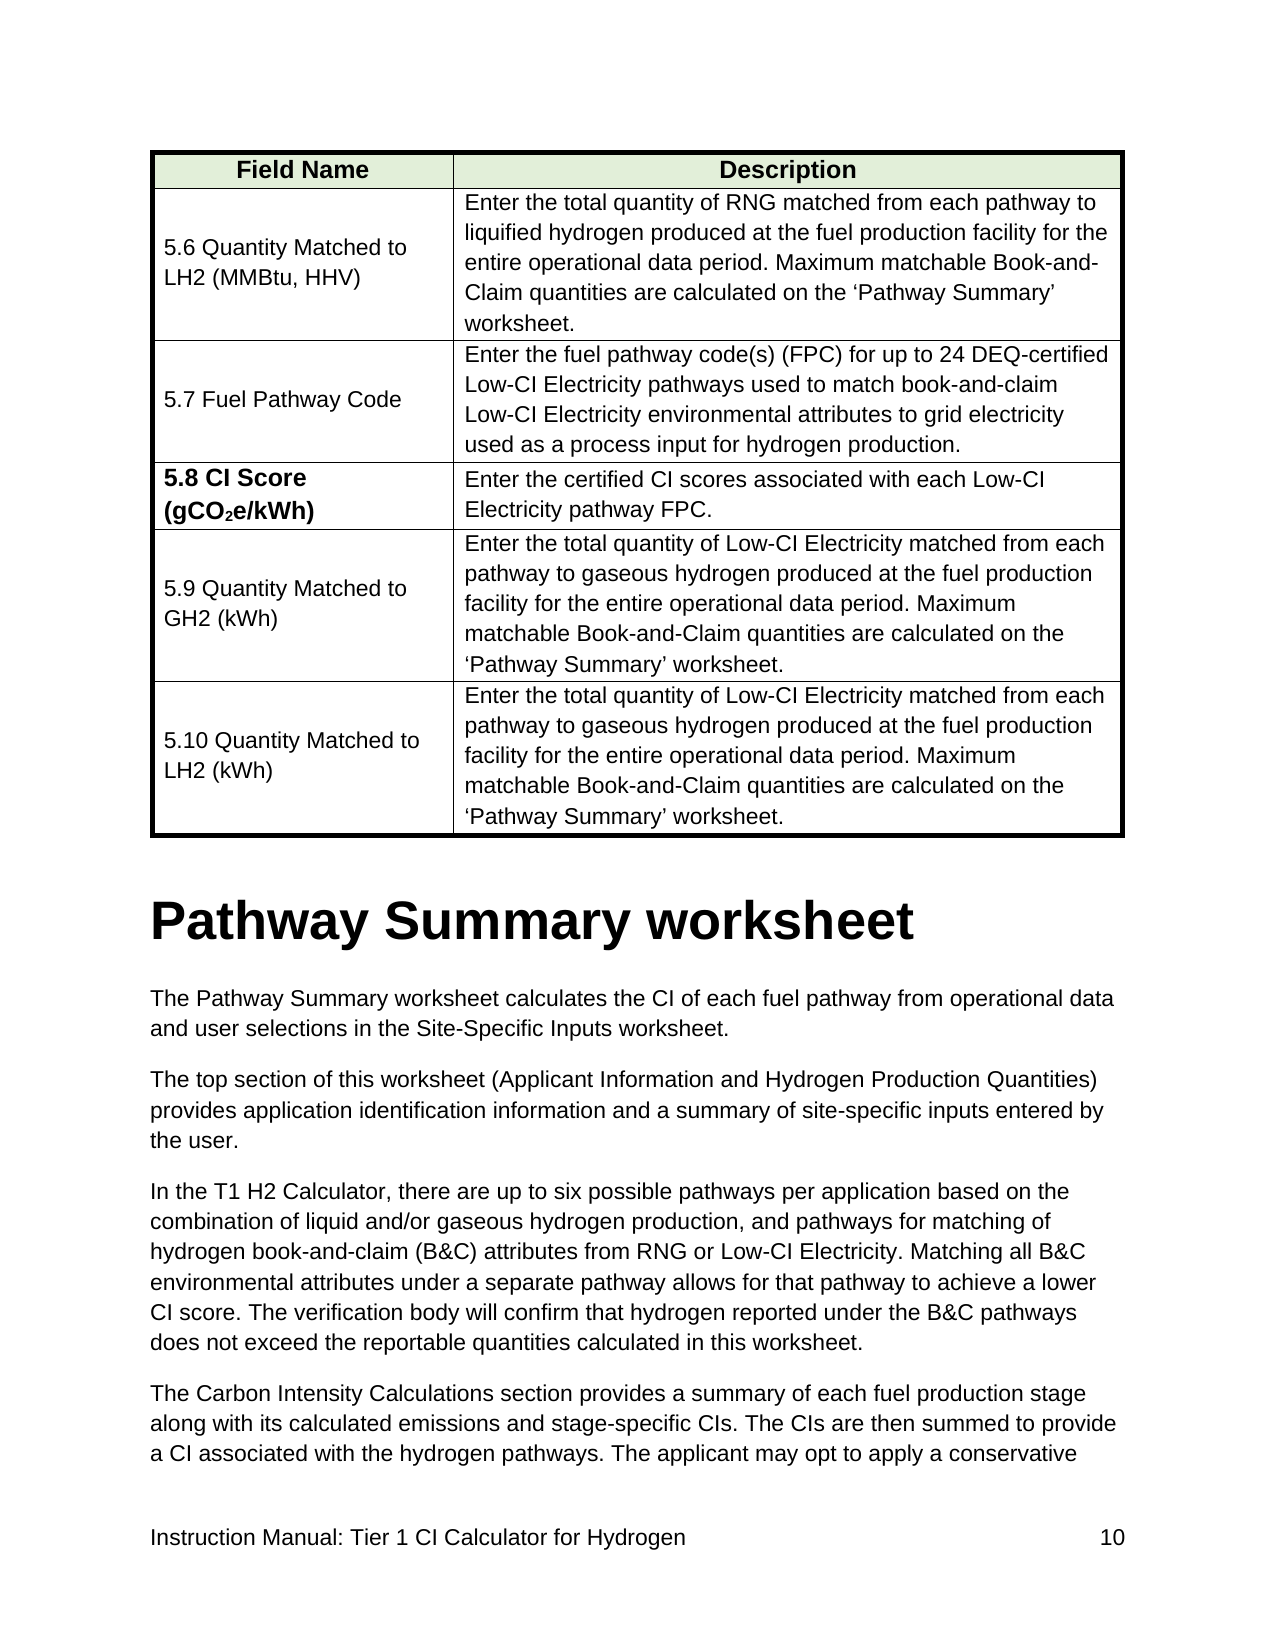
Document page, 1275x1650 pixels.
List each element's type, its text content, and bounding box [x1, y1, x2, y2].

table_cell 5.6 Quantity Matched to LH2 (MMBtu, HHV) [155, 189, 453, 340]
text The top section of this worksheet (Applicant Information and Hydrogen Production Quantities) provides application identification information and a summary of site-specific inputs entered by the user. [150, 1066, 1125, 1153]
table_cell Enter the certified CI scores associated with each Low-CI Electricity pathway FPC. [454, 463, 1120, 529]
table_cell 5.9 Quantity Matched to GH2 (kWh) [155, 530, 453, 681]
text The Pathway Summary worksheet calculates the CI of each fuel pathway from operational data and user selections in the Site-Specific Inputs worksheet. [150, 985, 1125, 1042]
table_cell Enter the fuel pathway code(s) (FPC) for up to 24 DEQ-certified Low-CI Electricity pathways used to match book-and-claim Low-CI Electricity environmental attributes to grid electricity used as a process input for hydrogen production. [454, 341, 1120, 462]
table_cell 5.10 Quantity Matched to LH2 (kWh) [155, 682, 453, 833]
table_header Field Name [155, 155, 453, 188]
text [150, 1380, 1125, 1467]
table_cell 5.8 CI Score (gCO2e/kWh) [155, 463, 453, 529]
table_cell Enter the total quantity of Low-CI Electricity matched from each pathway to gaseous hydrogen produced at the fuel production facility for the entire operational data period. Maximum matchable Book-and-Claim quantities are calculated on the ‘Pathway Summary’ worksheet. [454, 682, 1120, 833]
table_cell Enter the total quantity of Low-CI Electricity matched from each pathway to gaseous hydrogen produced at the fuel production facility for the entire operational data period. Maximum matchable Book-and-Claim quantities are calculated on the ‘Pathway Summary’ worksheet. [454, 530, 1120, 681]
table_header Description [454, 155, 1120, 188]
subtitle Pathway Summary worksheet [150, 889, 1125, 951]
text In the T1 H2 Calculator, there are up to six possible pathways per application based on the combination of liquid and/or gaseous hydrogen production, and pathways for matching of hydrogen book-and-claim (B&C) attributes from RNG or Low-CI Electricity. Matching all B&C environmental attributes under a separate pathway allows for that pathway to achieve a lower CI score. The verification body will confirm that hydrogen reported under the B&C pathways does not exceed the reportable quantities calculated in this worksheet. [150, 1178, 1125, 1355]
table_cell 5.7 Fuel Pathway Code [155, 341, 453, 462]
table_cell Enter the total quantity of RNG matched from each pathway to liquified hydrogen produced at the fuel production facility for the entire operational data period. Maximum matchable Book-and-Claim quantities are calculated on the ‘Pathway Summary’ worksheet. [454, 189, 1120, 340]
